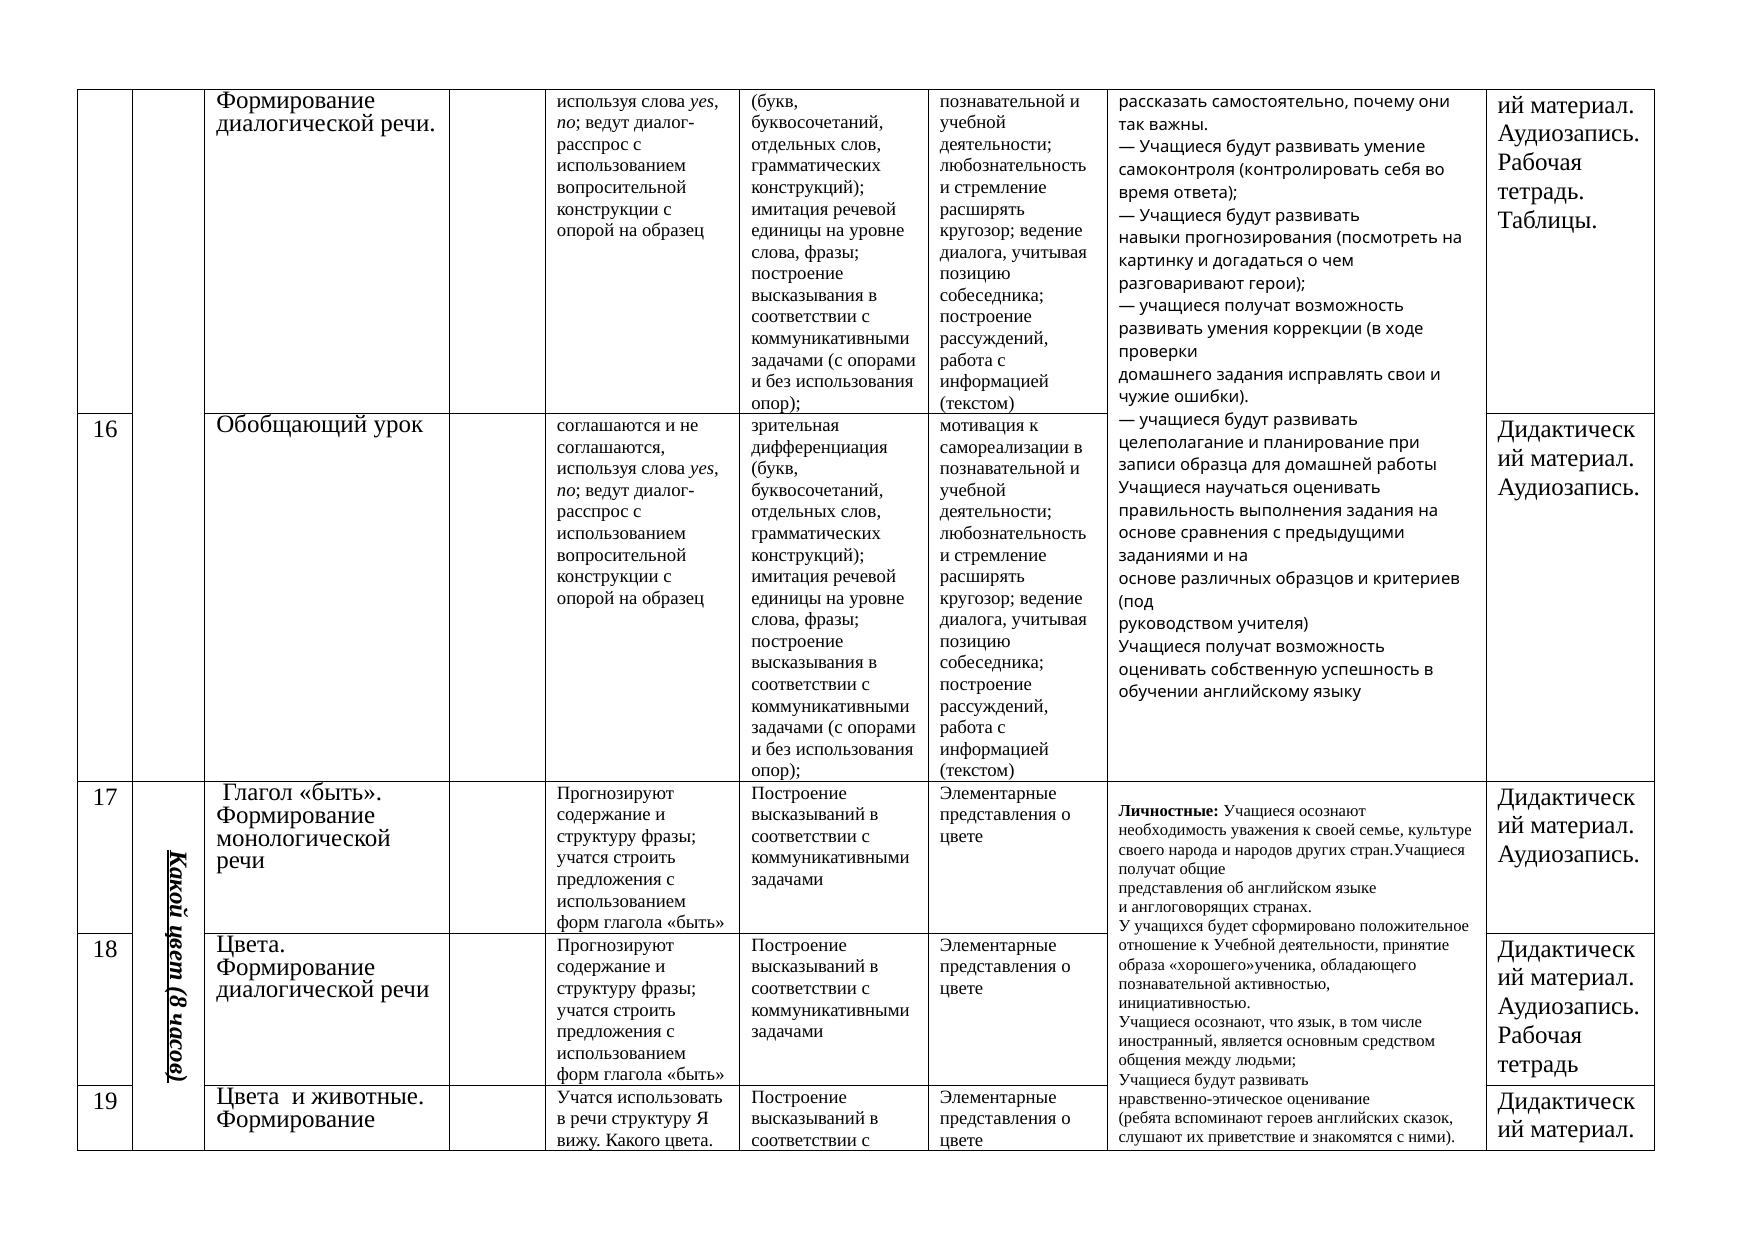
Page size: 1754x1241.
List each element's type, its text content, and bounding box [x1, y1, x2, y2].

table_cell Прогнозируют содержание и структуру фразы; учатся строить предложения с использованием форм глагола «быть» [546, 782, 739, 933]
table_cell Цвета. Формирование диалогической речи [205, 934, 449, 1085]
table_cell Глагол «быть». Формирование монологической речи [205, 782, 449, 933]
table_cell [546, 90, 739, 413]
table_cell 16 [78, 414, 132, 781]
table_cell [450, 90, 545, 413]
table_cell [929, 1086, 1107, 1150]
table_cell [929, 90, 1107, 413]
table_cell соглашаются и не соглашаются, используя слова yes, no; ведут диалог-расспрос с использованием вопросительной конструкции c опорой на образец [546, 414, 739, 781]
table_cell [205, 1086, 449, 1150]
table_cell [546, 1086, 739, 1150]
table_cell Элементарные представления о цвете [929, 934, 1107, 1085]
table_cell 19 [78, 1086, 132, 1150]
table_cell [740, 90, 928, 413]
table_cell 15 [78, 90, 132, 413]
table_cell 18 [78, 934, 132, 1085]
table_cell Дидактический материал. Аудиозапись. [1487, 414, 1654, 781]
table_cell [450, 1086, 545, 1150]
table_cell Элементарные представления о цвете [929, 782, 1107, 933]
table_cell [1487, 1086, 1654, 1150]
table_cell [450, 414, 545, 781]
table_cell Прогнозируют содержание и структуру фразы; учатся строить предложения с использованием форм глагола «быть» [546, 934, 739, 1085]
table_cell [450, 782, 545, 933]
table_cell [1487, 90, 1654, 413]
table_cell Дидактический материал. Аудиозапись. Рабочая тетрадь [1487, 934, 1654, 1085]
table_cell Обобщающий урок [205, 414, 449, 781]
table_cell 17 [78, 782, 132, 933]
table_cell [450, 934, 545, 1085]
table_cell Какой цвет (8 часов) [133, 782, 204, 1150]
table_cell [205, 90, 449, 413]
table_cell Дидактический материал. Аудиозапись. [1487, 782, 1654, 933]
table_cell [740, 1086, 928, 1150]
table_cell Построение высказываний в соответствии с коммуникативными задачами [740, 934, 928, 1085]
table_cell Построение высказываний в соответствии с коммуникативными задачами [740, 782, 928, 933]
